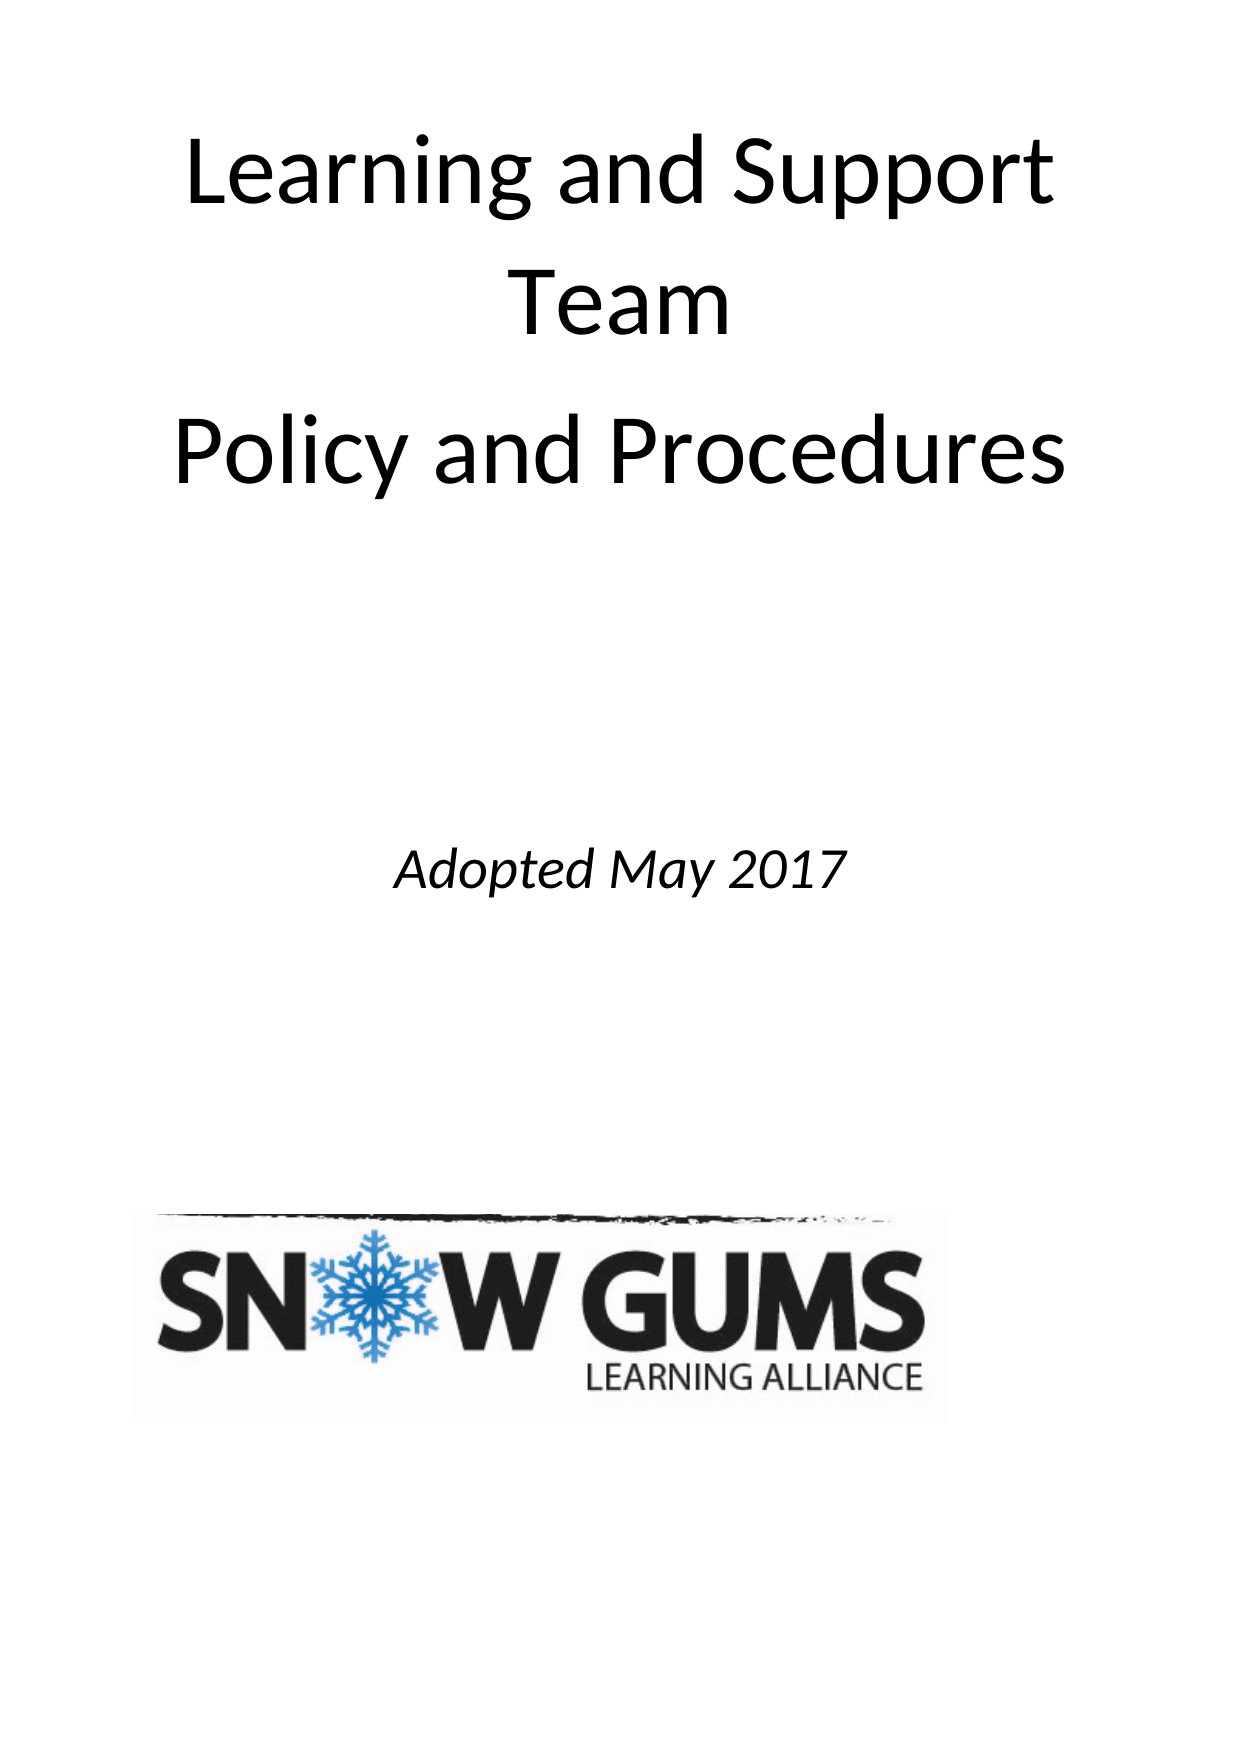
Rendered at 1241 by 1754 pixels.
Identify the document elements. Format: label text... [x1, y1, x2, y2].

text Learning and Support Team [75, 106, 1165, 360]
text Policy and Procedures [75, 386, 1165, 508]
picture [75, 1214, 1016, 1457]
text Adopted May 2017 [75, 831, 1165, 903]
